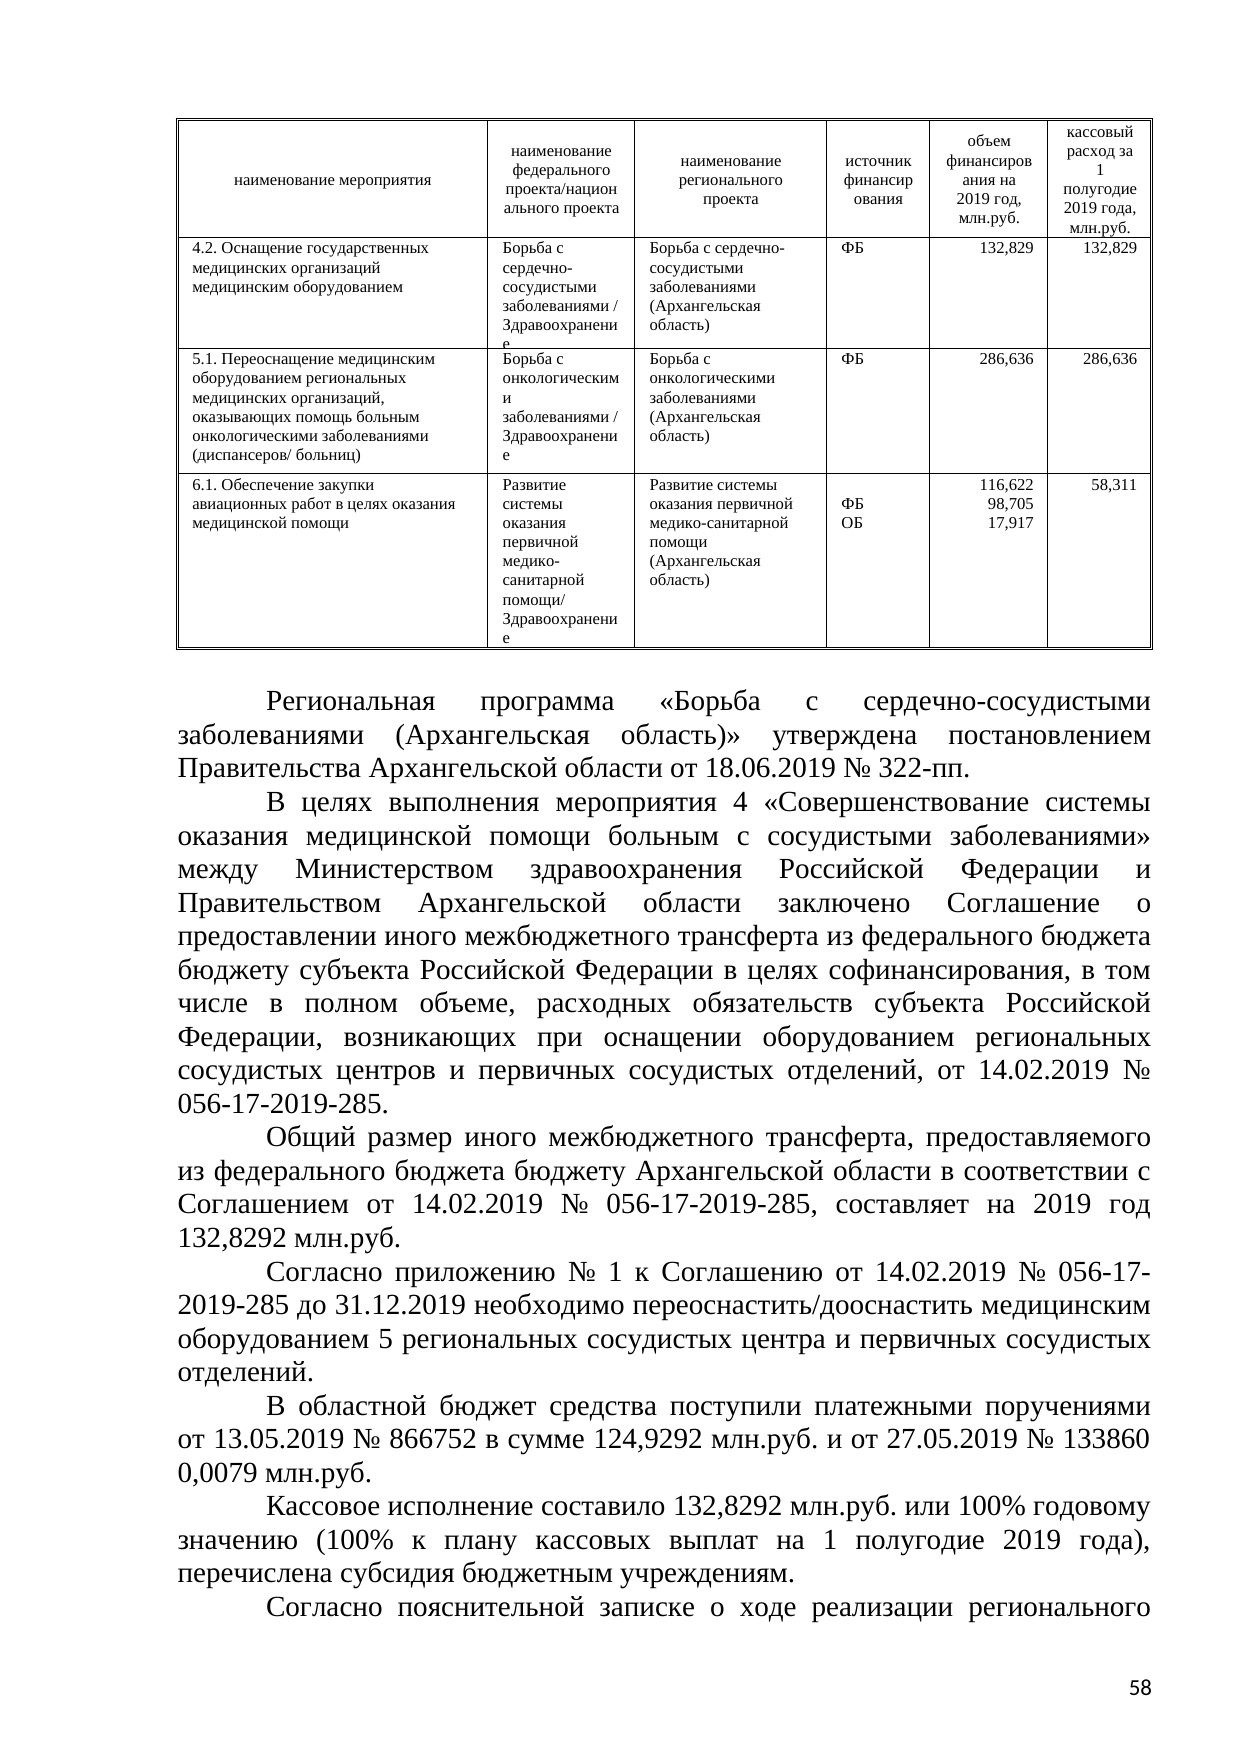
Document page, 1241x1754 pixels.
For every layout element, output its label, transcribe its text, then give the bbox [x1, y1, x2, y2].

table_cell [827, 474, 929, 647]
text В областной бюджет средства поступили платежными поручениями от 13.05.2019 № 866752 в сумме 124,9292 млн.руб. и от 27.05.2019 № 133860 0,0079 млн.руб. [177, 1388, 1152, 1488]
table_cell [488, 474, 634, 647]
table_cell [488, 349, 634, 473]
text В целях выполнения мероприятия 4 «Совершенствование системы оказания медицинской помощи больным с сосудистыми заболеваниями» между Министерством здравоохранения Российской Федерации и Правительством Архангельской области заключено Соглашение о предоставлении иного межбюджетного трансферта из федерального бюджета бюджету субъекта Российской Федерации в целях софинансирования, в том числе в полном объеме, расходных обязательств субъекта Российской Федерации, возникающих при оснащении оборудованием региональных сосудистых центров и первичных сосудистых отделений, от 14.02.2019 № 056-17-2019-285. [177, 784, 1152, 1119]
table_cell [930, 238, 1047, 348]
text Кассовое исполнение составило 132,8292 млн.руб. или 100% годовому значению (100% к плану кассовых выплат на 1 полугодие 2019 года), перечислена субсидия бюджетным учреждениям. [177, 1488, 1152, 1589]
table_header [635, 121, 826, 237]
text Согласно приложению № 1 к Соглашению от 14.02.2019 № 056-17-2019-285 до 31.12.2019 необходимо переоснастить/дооснастить медицинским оборудованием 5 региональных сосудистых центра и первичных сосудистых отделений. [177, 1254, 1152, 1388]
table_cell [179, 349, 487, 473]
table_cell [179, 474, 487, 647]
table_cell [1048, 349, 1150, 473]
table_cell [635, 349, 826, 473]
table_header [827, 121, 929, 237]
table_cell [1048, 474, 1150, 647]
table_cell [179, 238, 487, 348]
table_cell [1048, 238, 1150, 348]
text Региональная программа «Борьба с сердечно-сосудистыми заболеваниями (Архангельская область)» утверждена постановлением Правительства Архангельской области от 18.06.2019 № 322-пп. [177, 683, 1152, 784]
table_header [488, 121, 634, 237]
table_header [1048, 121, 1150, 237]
text Общий размер иного межбюджетного трансферта, предоставляемого из федерального бюджета бюджету Архангельской области в соответствии с Соглашением от 14.02.2019 № 056-17-2019-285, составляет на 2019 год 132,8292 млн.руб. [177, 1119, 1152, 1254]
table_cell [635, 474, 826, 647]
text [177, 1589, 1152, 1623]
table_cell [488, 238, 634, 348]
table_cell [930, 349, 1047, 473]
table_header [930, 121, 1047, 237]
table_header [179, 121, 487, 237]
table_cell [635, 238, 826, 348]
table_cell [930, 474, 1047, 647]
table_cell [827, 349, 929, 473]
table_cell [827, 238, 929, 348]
